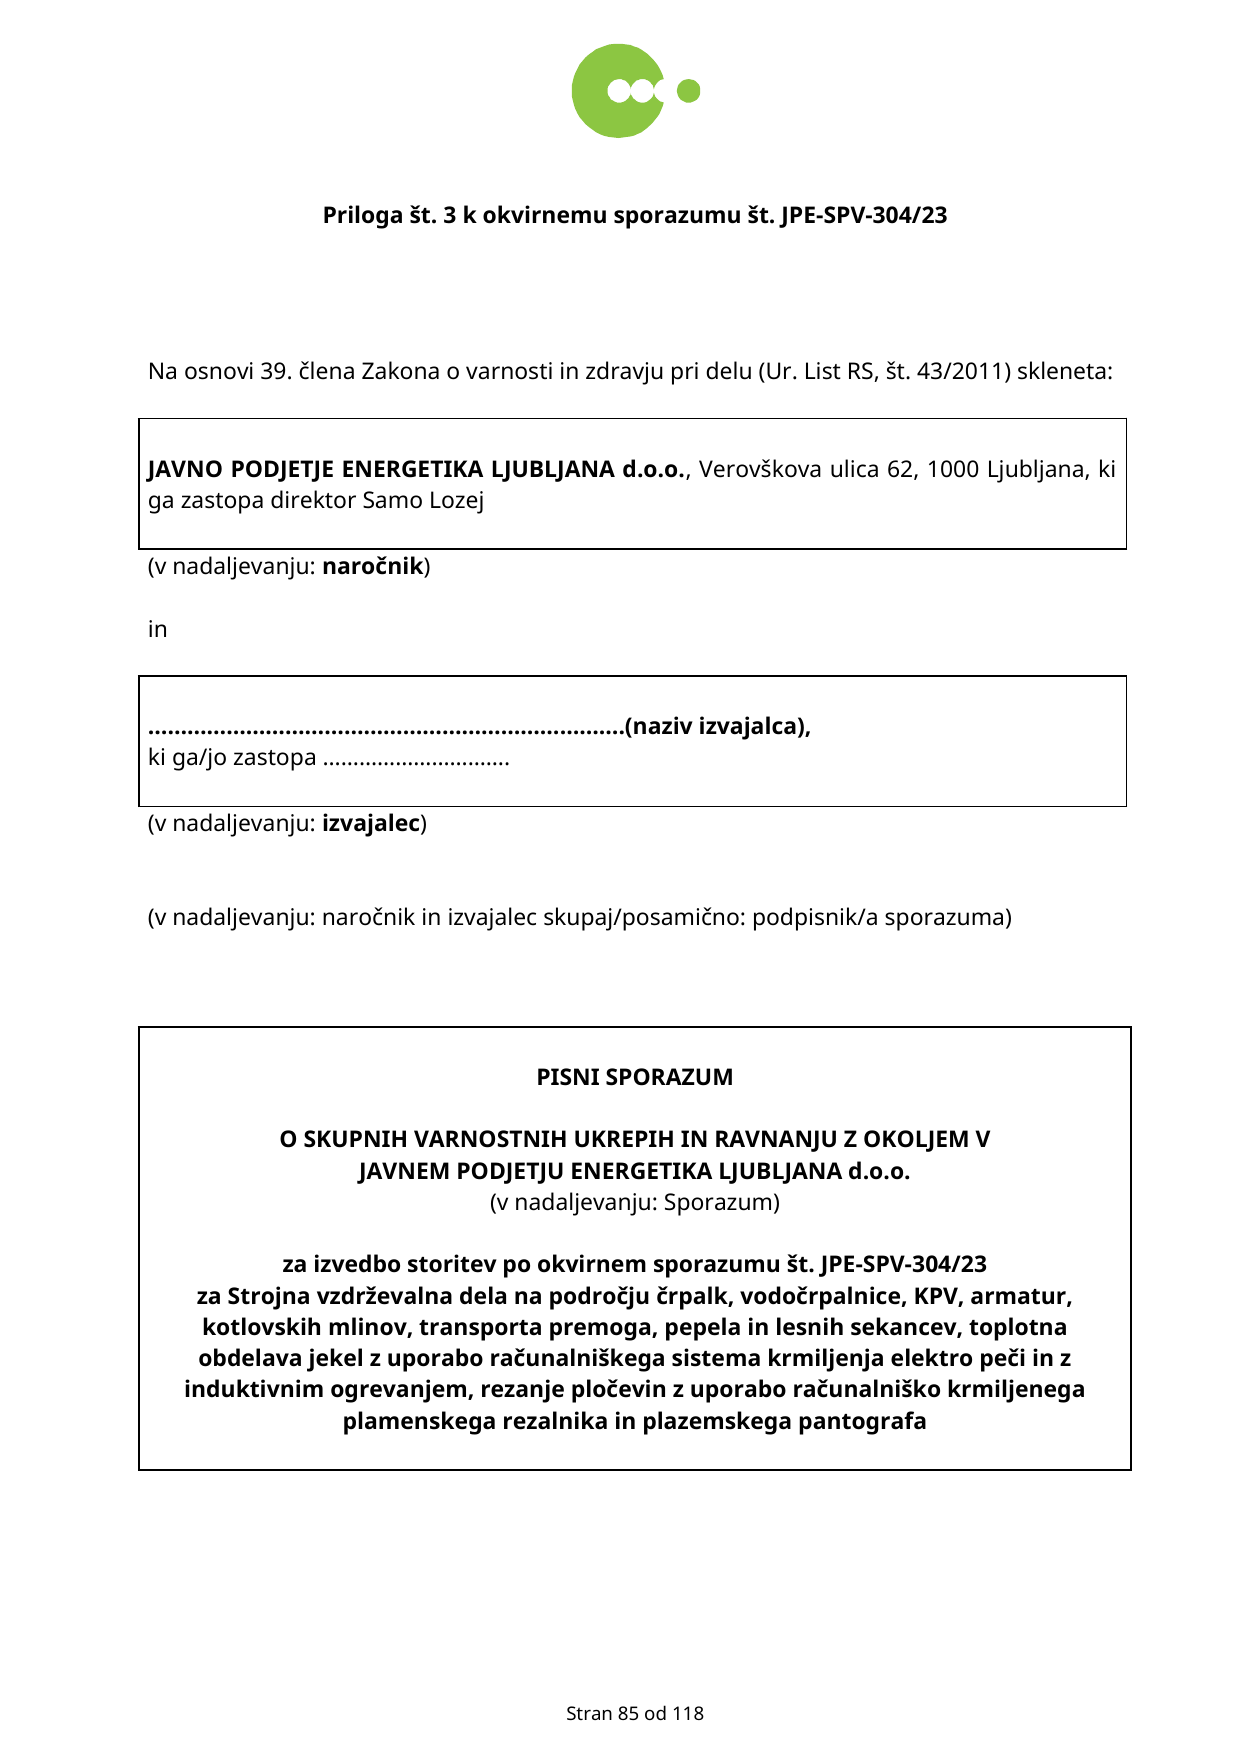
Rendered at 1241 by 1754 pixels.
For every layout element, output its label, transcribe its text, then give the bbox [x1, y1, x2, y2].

text PISNI SPORAZUM [148, 1061, 1122, 1092]
text (v nadaljevanju: naročnik in izvajalec skupaj/posamično: podpisnik/a sporazuma) [148, 901, 1172, 932]
text (v nadaljevanju: izvajalec) [148, 807, 1122, 838]
text JAVNEM PODJETJU ENERGETIKA LJUBLJANA d.o.o. [148, 1155, 1122, 1186]
text za Strojna vzdrževalna dela na področju črpalk, vodočrpalnice, KPV, armatur, kotlovskih mlinov, transporta premoga, pepela in lesnih sekancev, toplotna obdelava jekel z uporabo računalniškega sistema krmiljenja elektro peči in z induktivnim ogrevanjem, rezanje pločevin z uporabo računalniško krmiljenega plamenskega rezalnika in plazemskega pantografa [148, 1280, 1122, 1436]
text (v nadaljevanju: Sporazum) [148, 1186, 1122, 1217]
text in [148, 612, 1122, 644]
text (v nadaljevanju: naročnik) [148, 550, 1172, 581]
text Na osnovi 39. člena Zakona o varnosti in zdravju pri delu (Ur. List RS, št. 43/2011) skleneta: [148, 355, 1122, 386]
text Priloga št. 3 k okvirnemu sporazumu št. JPE-SPV-304/23 [148, 199, 1122, 230]
text ……………………………………………………………….(naziv izvajalca), [140, 706, 1126, 737]
text ki ga/jo zastopa …………………………. [140, 737, 1126, 772]
text JAVNO PODJETJE ENERGETIKA LJUBLJANA d.o.o., Verovškova ulica 62, 1000 Ljubljana, ki ga zastopa direktor Samo Lozej [140, 449, 1126, 515]
text za izvedbo storitev po okvirnem sporazumu št. JPE-SPV-304/23 [148, 1248, 1122, 1280]
text O SKUPNIH VARNOSTNIH UKREPIH IN RAVNANJU Z OKOLJEM V [148, 1123, 1122, 1155]
